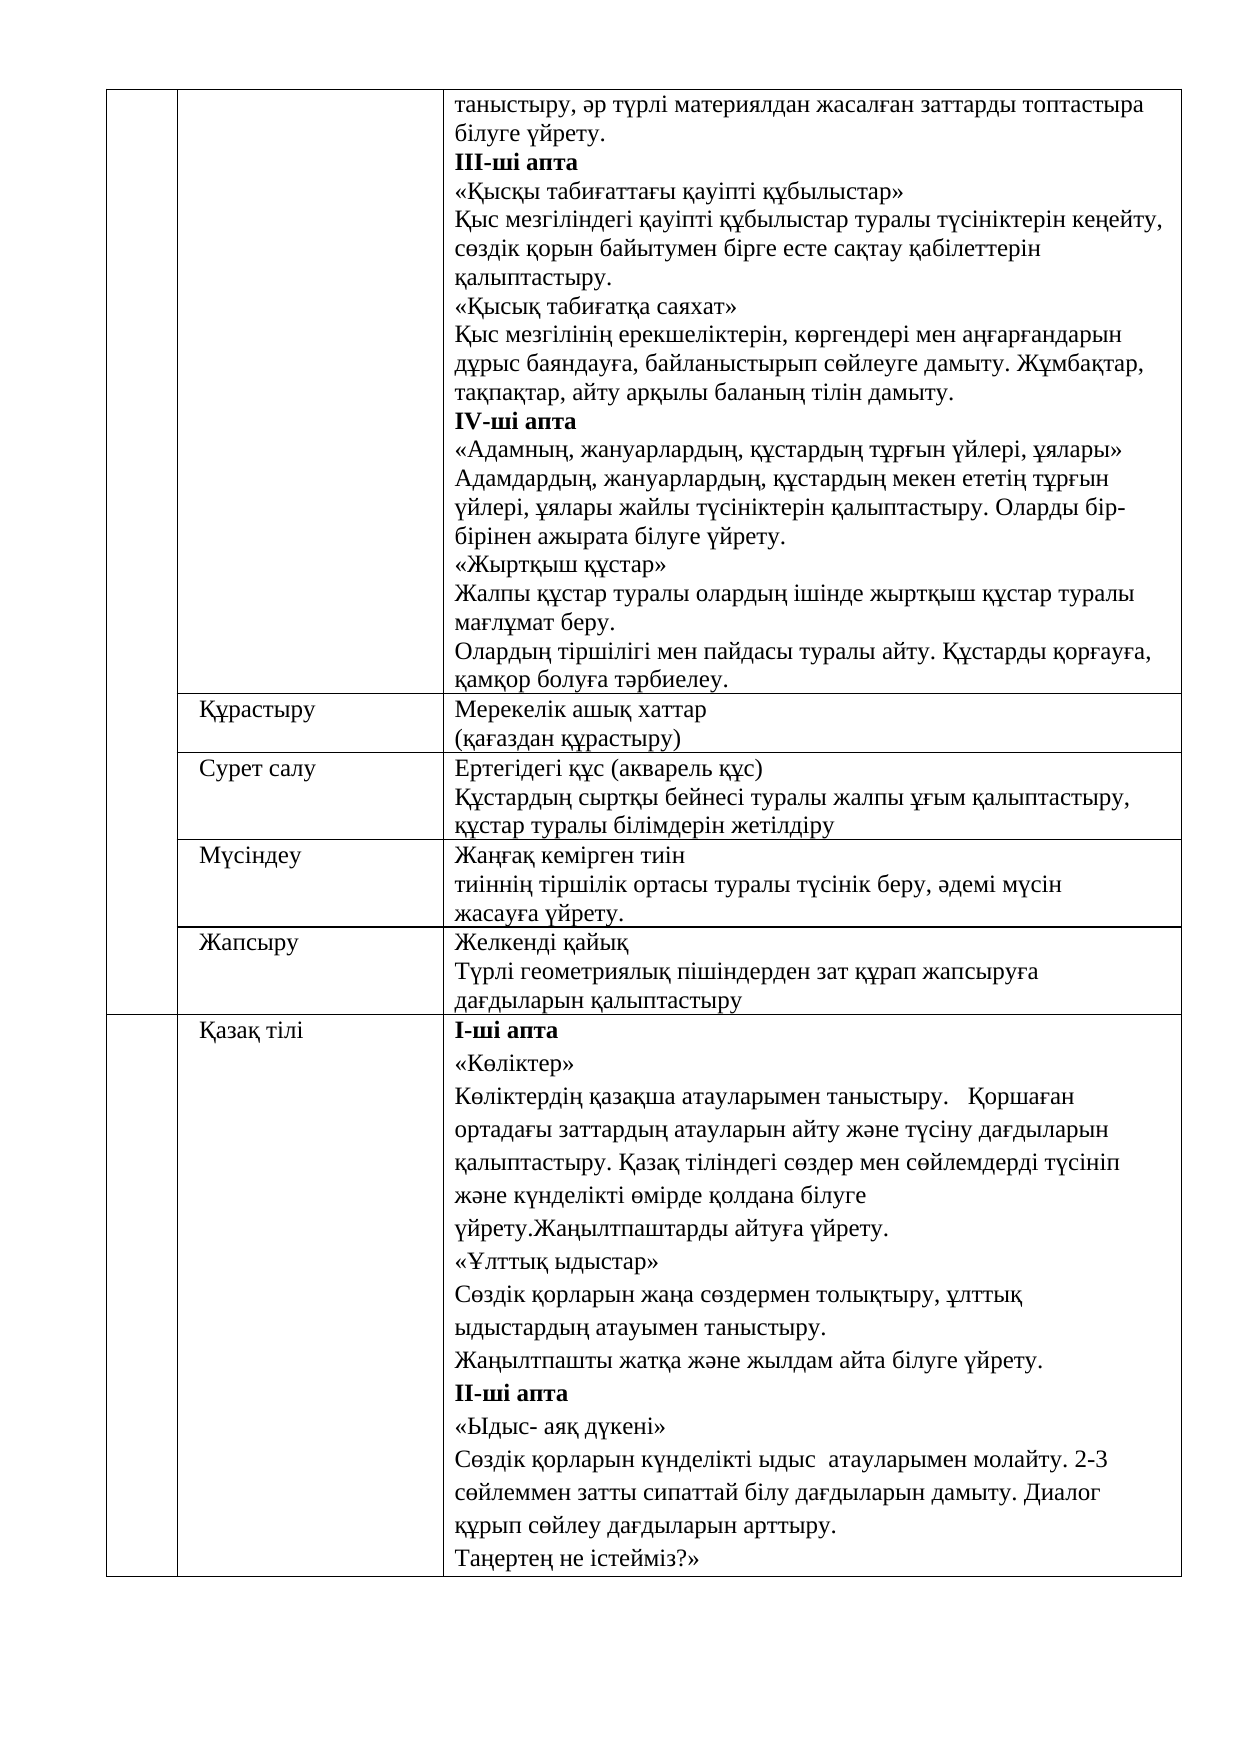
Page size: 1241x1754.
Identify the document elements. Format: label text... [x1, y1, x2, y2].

table_cell Мерекелік ашық хаттар (қағаздан құрастыру) [444, 694, 1181, 752]
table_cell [444, 1015, 1181, 1576]
table_cell Сурет салу [178, 753, 443, 839]
table_cell Ертегідегі құс (акварель құс) Құстардың сыртқы бейнесі туралы жалпы ұғым қалыптастыру, құстар туралы білімдерін жетілдіру [444, 753, 1181, 839]
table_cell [444, 90, 1181, 693]
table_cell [178, 90, 443, 693]
table_cell [107, 1015, 177, 1576]
table_cell Қазақ тілі [178, 1015, 443, 1576]
table_cell Құрастыру [178, 694, 443, 752]
table_cell Жапсыру [178, 928, 443, 1014]
table_cell Мүсіндеу [178, 840, 443, 926]
table_cell Желкенді қайық Түрлі геометриялық пішіндерден зат құрап жапсыруға дағдыларын қалыптастыру [444, 928, 1181, 1014]
table_cell Жаңғақ кемірген тиін тиіннің тіршілік ортасы туралы түсінік беру, әдемі мүсін жасауға үйрету. [444, 840, 1181, 926]
